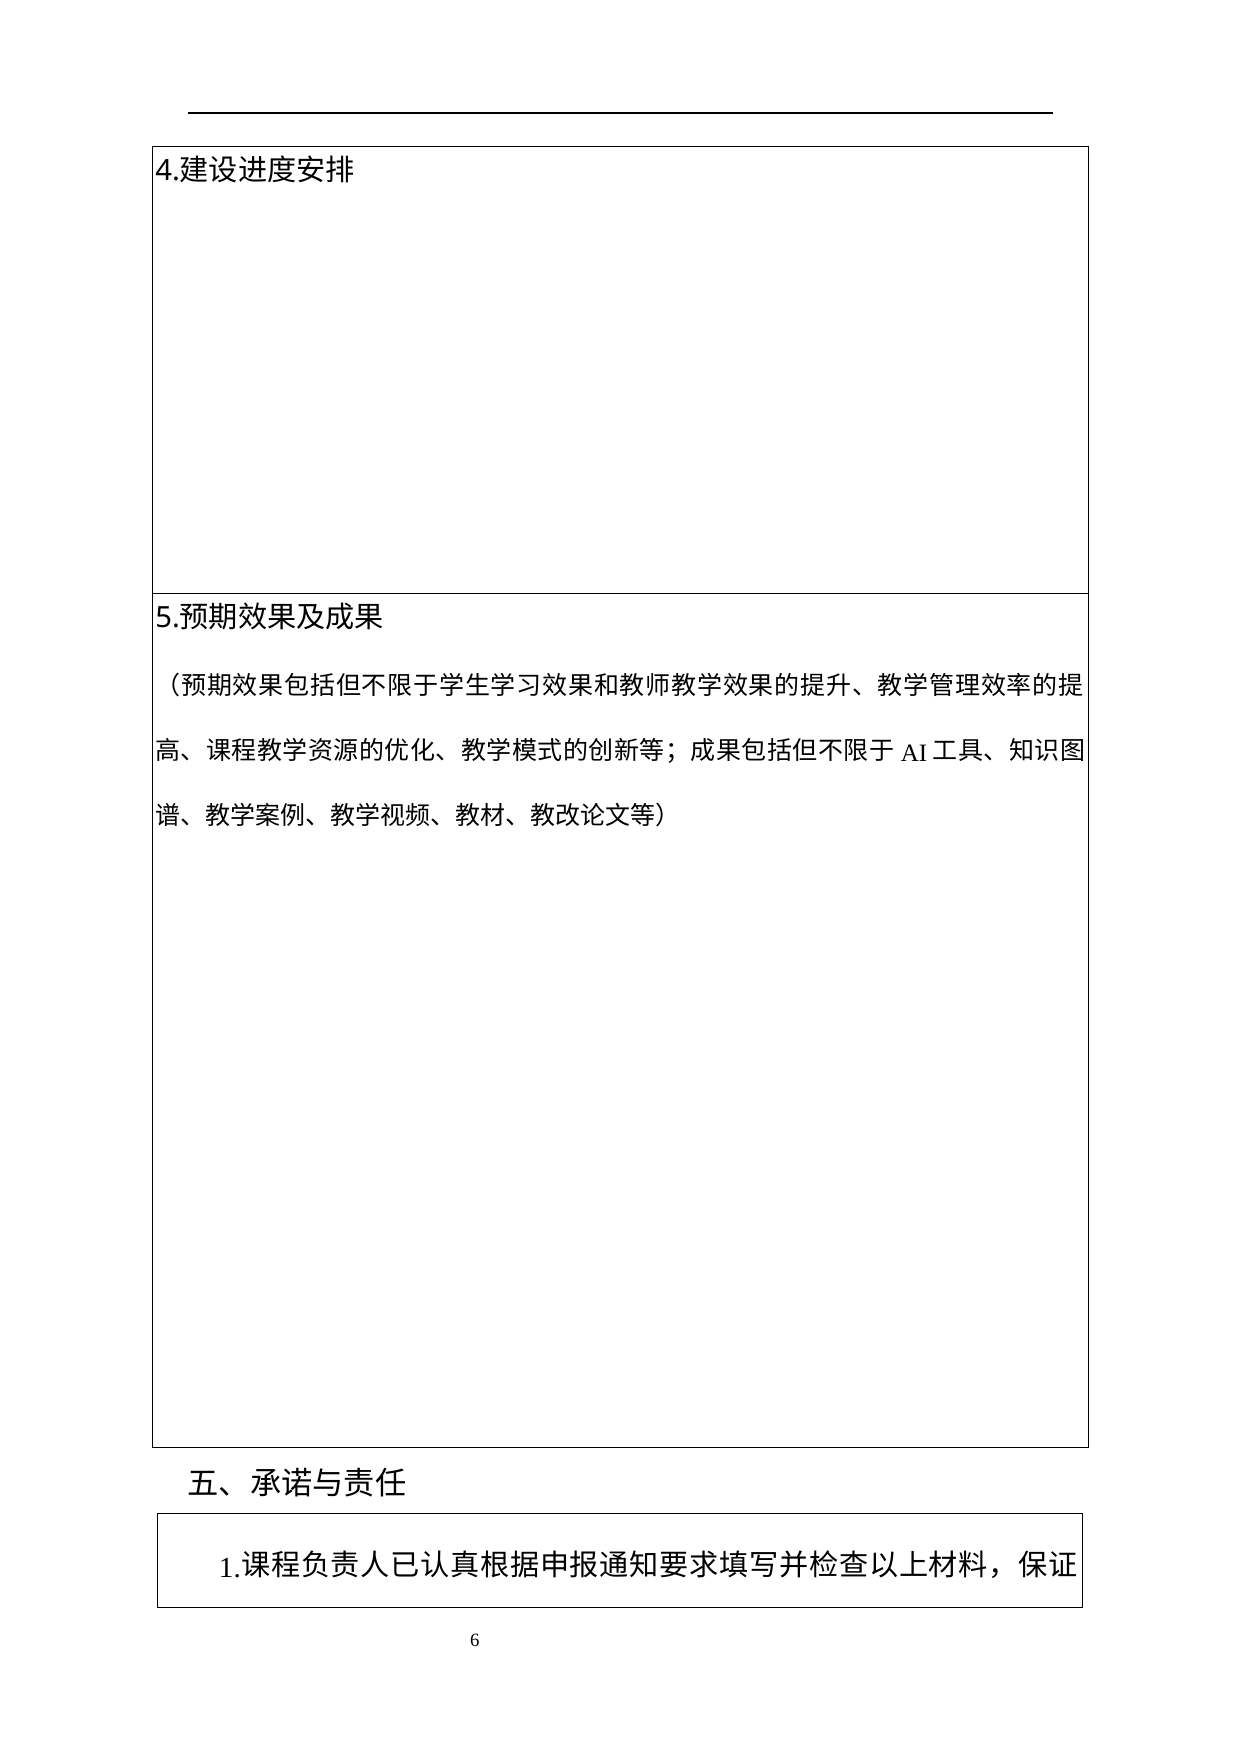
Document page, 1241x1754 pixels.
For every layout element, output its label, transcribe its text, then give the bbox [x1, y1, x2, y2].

table_cell 4.建设进度安排 [153, 147, 1088, 593]
subtitle 五、承诺与责任 [187, 1448, 1053, 1513]
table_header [158, 1514, 1082, 1607]
table_cell 5.预期效果及成果 （预期效果包括但不限于学生学习效果和教师教学效果的提升、教学管理效率的提高、课程教学资源的优化、教学模式的创新等；成果包括但不限于AI工具、知识图谱、教学案例、教学视频、教材、教改论文等） [153, 594, 1088, 1447]
